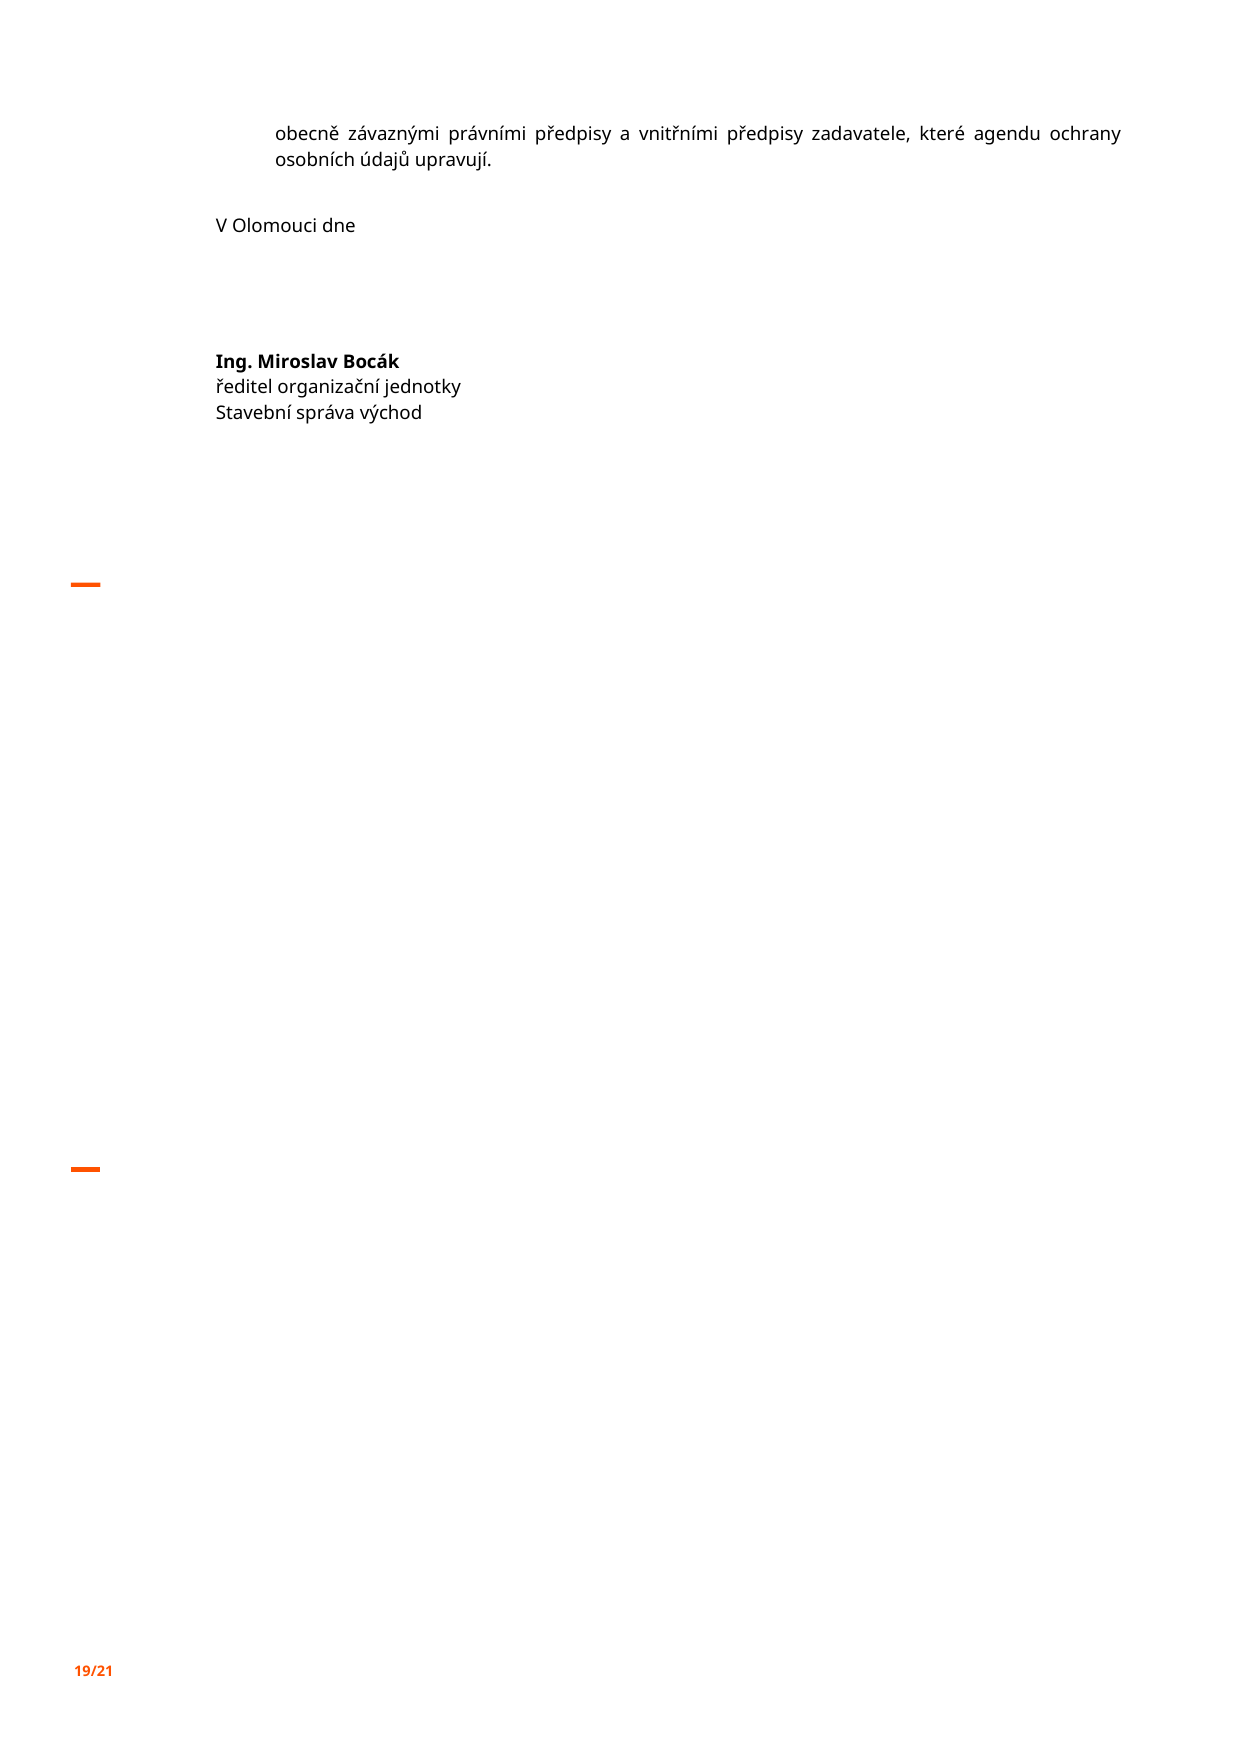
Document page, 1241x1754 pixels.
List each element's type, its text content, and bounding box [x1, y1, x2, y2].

text V Olomouci dne [216, 205, 1122, 238]
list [245, 121, 1122, 172]
text ředitel organizační jednotky [216, 374, 1122, 399]
text Ing. Miroslav Bocák [216, 348, 1122, 374]
text Stavební správa východ [216, 399, 1122, 425]
